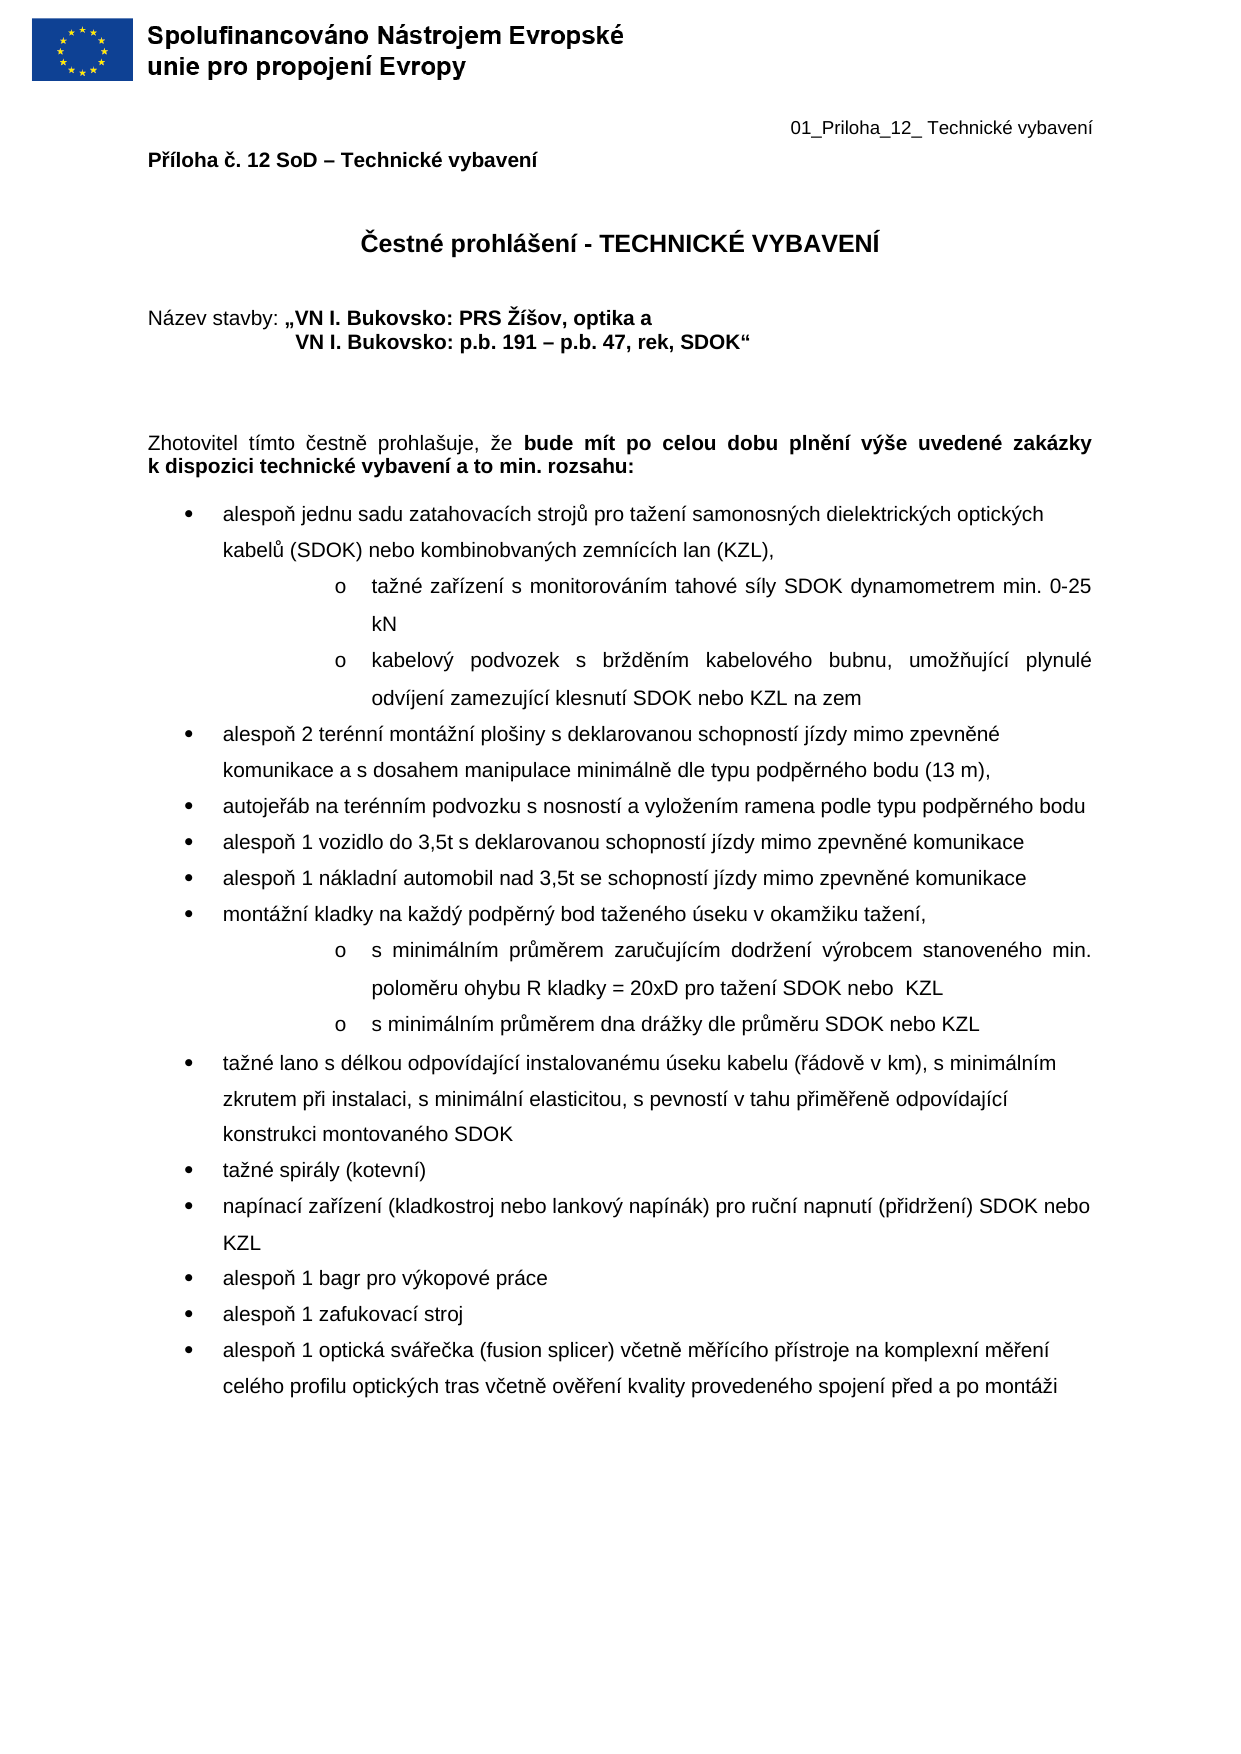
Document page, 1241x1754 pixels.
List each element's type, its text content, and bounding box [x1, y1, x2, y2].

list alespoň 1 nákladní automobil nad 3,5t se schopností jízdy mimo zpevněné komunikace [185, 866, 1093, 890]
list alespoň jednu sadu zatahovacích strojů pro tažení samonosných dielektrických optických kabelů (SDOK) nebo kombinobvaných zemnících lan (KZL), [185, 502, 1093, 562]
list tažné spirály (kotevní) [185, 1158, 1093, 1182]
list alespoň 1 optická svářečka (fusion splicer) včetně měřícího přístroje na komplexní měření celého profilu optických tras včetně ověření kvality provedeného spojení před a po montáži [185, 1338, 1093, 1398]
list montážní kladky na každý podpěrný bod taženého úseku v okamžiku tažení, [185, 902, 1093, 926]
text Čestné prohlášení - TECHNICKÉ VYBAVENÍ [148, 229, 1093, 258]
list s minimálním průměrem zaručujícím dodržení výrobcem stanoveného min. poloměru ohybu R kladky = 20xD pro tažení SDOK nebo KZL [334, 938, 1093, 999]
picture [31, 18, 628, 81]
text Příloha č. 12 SoD – Technické vybavení [148, 148, 1093, 172]
list napínací zařízení (kladkostroj nebo lankový napínák) pro ruční napnutí (přidržení) SDOK nebo KZL [185, 1194, 1093, 1254]
list alespoň 1 vozidlo do 3,5t s deklarovanou schopností jízdy mimo zpevněné komunikace [185, 830, 1093, 854]
list autojeřáb na terénním podvozku s nosností a vyložením ramena podle typu podpěrného bodu [185, 794, 1093, 818]
list alespoň 1 bagr pro výkopové práce [185, 1266, 1093, 1290]
list kabelový podvozek s bržděním kabelového bubnu, umožňující plynulé odvíjení zamezující klesnutí SDOK nebo KZL na zem [334, 648, 1093, 710]
text Název stavby: „VN I. Bukovsko: PRS Žíšov, optika a [148, 306, 1093, 330]
list alespoň 2 terénní montážní plošiny s deklarovanou schopností jízdy mimo zpevněné komunikace a s dosahem manipulace minimálně dle typu podpěrného bodu (13 m), [185, 722, 1093, 782]
list s minimálním průměrem dna drážky dle průměru SDOK nebo KZL [334, 1012, 1093, 1037]
text Zhotovitel tímto čestně prohlašuje, že bude mít po celou dobu plnění výše uvedené zakázky k dispozici technické vybavení a to min. rozsahu: [148, 430, 1093, 478]
list tažné lano s délkou odpovídající instalovanému úseku kabelu (řádově v km), s minimálním zkrutem při instalaci, s minimální elasticitou, s pevností v tahu přiměřeně odpovídající konstrukci montovaného SDOK [185, 1050, 1093, 1146]
text VN I. Bukovsko: p.b. 191 – p.b. 47, rek, SDOK“ [221, 330, 1093, 354]
list alespoň 1 zafukovací stroj [185, 1302, 1093, 1326]
list tažné zařízení s monitorováním tahové síly SDOK dynamometrem min. 0-25 kN [334, 574, 1093, 636]
